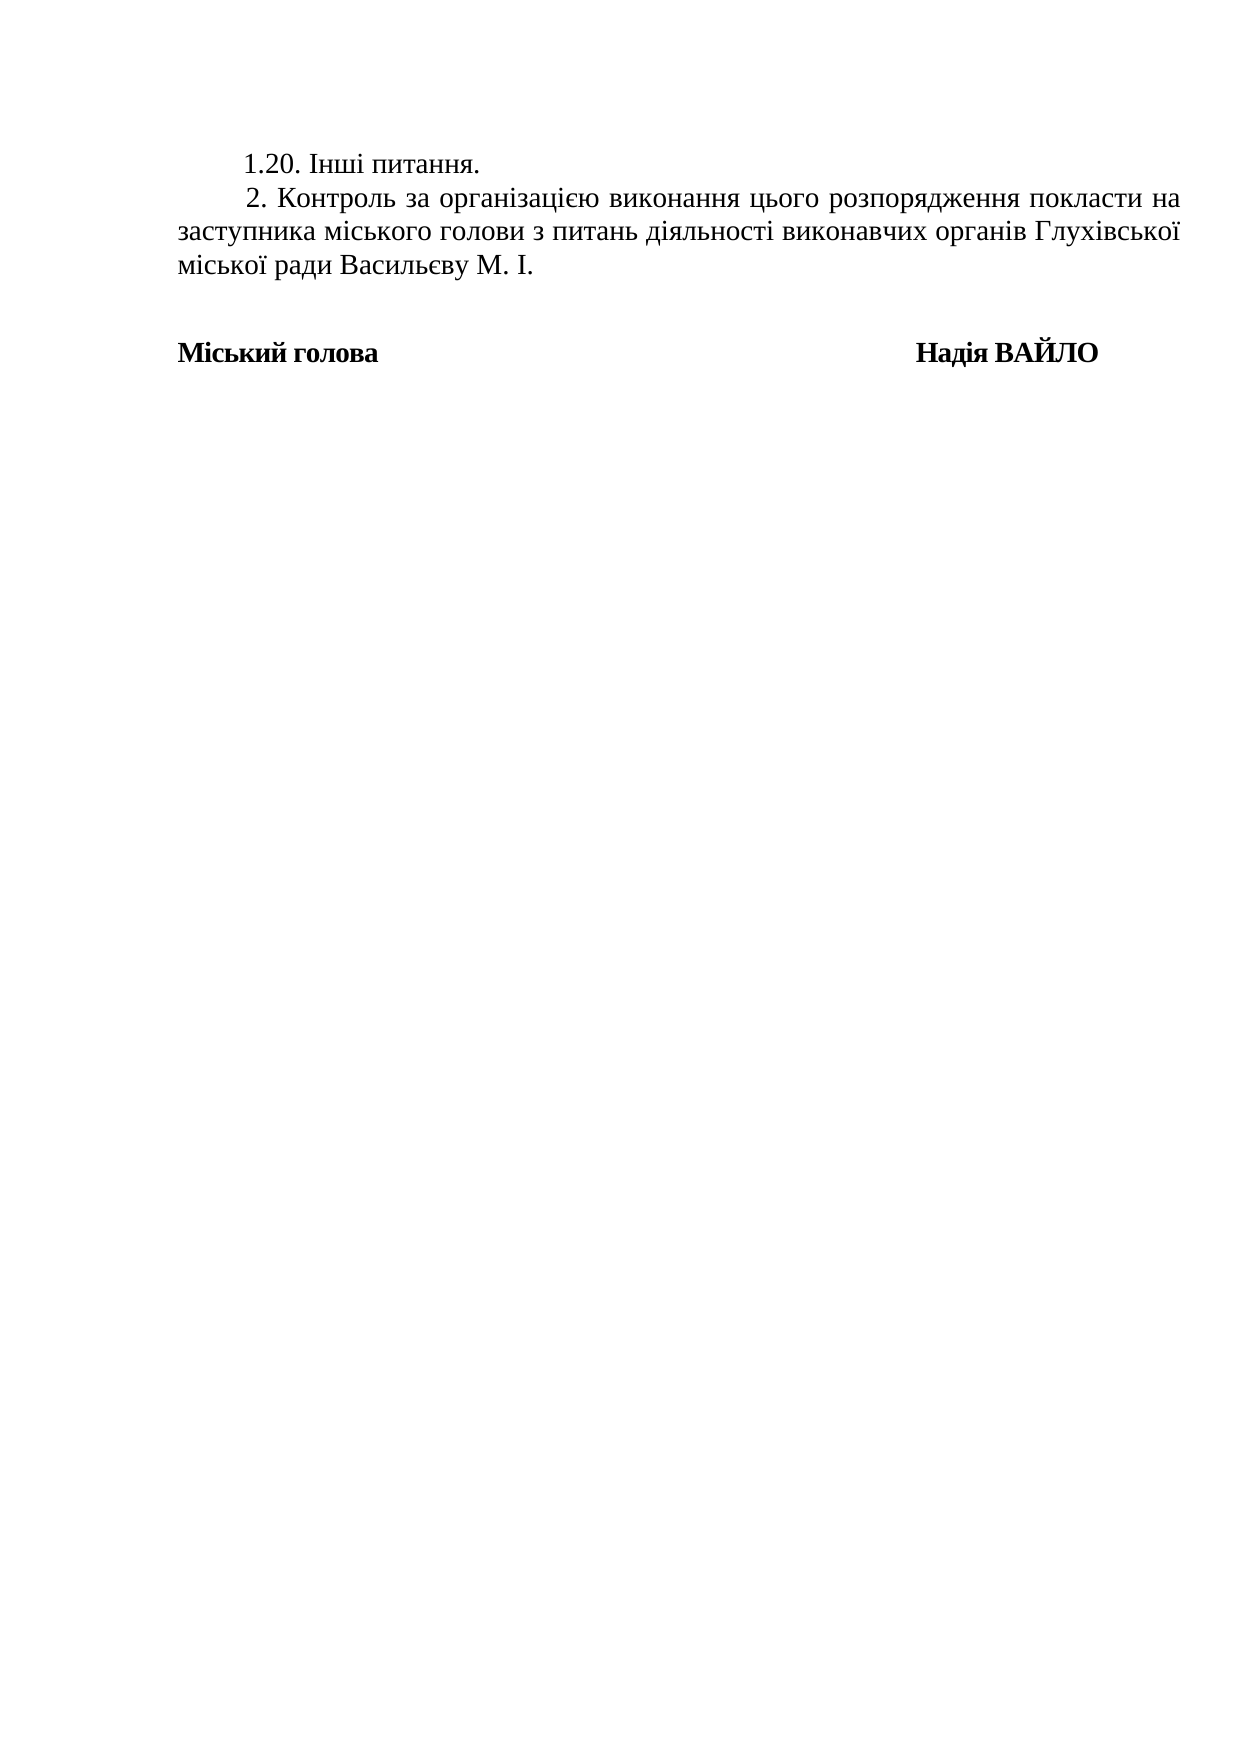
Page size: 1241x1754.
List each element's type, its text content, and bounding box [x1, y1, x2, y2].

text 1.20. Інші питання. [177, 146, 1181, 180]
text Міський голова Надія ВАЙЛО [177, 336, 1181, 369]
text 2. Контроль за організацією виконання цього розпорядження покласти на заступника міського голови з питань діяльності виконавчих органів Глухівської міської ради Васильєву М. І. [177, 180, 1181, 280]
